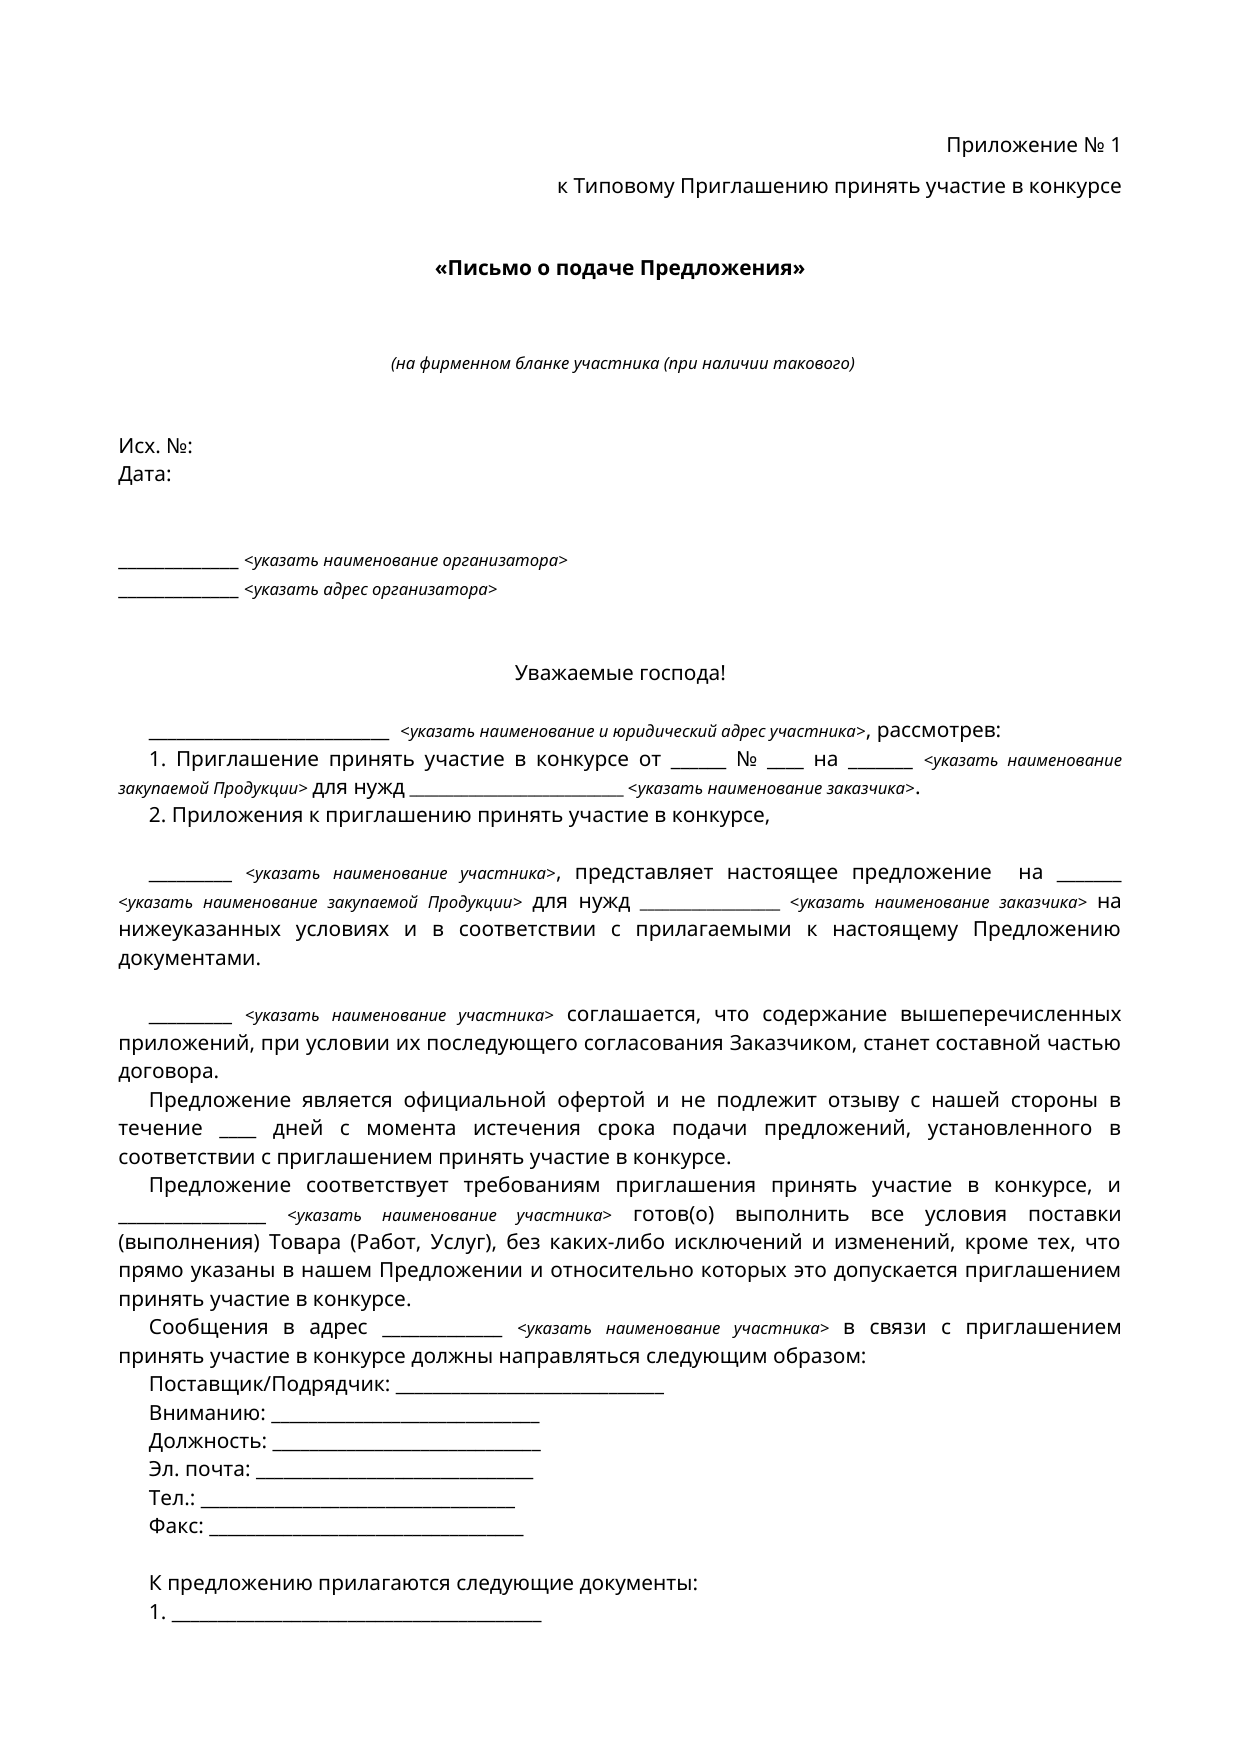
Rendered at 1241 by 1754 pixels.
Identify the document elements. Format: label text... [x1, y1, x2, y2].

text «Письмо о подаче Предложения» [118, 253, 1122, 282]
text _________ <указать наименование участника>, представляет настоящее предложение на _______ <указать наименование закупаемой Продукции> для нужд ___________________ <указать наименование заказчика> на нижеуказанных условиях и в соответствии с прилагаемыми к настоящему Предложению документами. [118, 857, 1122, 971]
text 1. Приглашение принять участие в конкурсе от ______ № ____ на _______ <указать наименование закупаемой Продукции> для нужд _____________________________ <указать наименование заказчика>. [118, 744, 1122, 801]
text Поставщик/Подрядчик: _____________________________ [118, 1369, 1122, 1398]
text к Типовому Приглашению принять участие в конкурсе [118, 172, 1122, 200]
text 2. Приложения к приглашению принять участие в конкурсе, [118, 801, 1122, 829]
text Сообщения в адрес _____________ <указать наименование участника> в связи с приглашением принять участие в конкурсе должны направляться следующим образом: [118, 1312, 1122, 1369]
text Тел.: __________________________________ [118, 1483, 1122, 1511]
text Факс: __________________________________ [118, 1511, 1122, 1540]
text _________ <указать наименование участника> соглашается, что содержание вышеперечисленных приложений, при условии их последующего согласования Заказчиком, станет составной частью договора. [118, 999, 1122, 1085]
text Должность: _____________________________ [118, 1426, 1122, 1454]
text Вниманию: _____________________________ [118, 1398, 1122, 1426]
text Приложение № 1 [118, 131, 1122, 159]
text К предложению прилагаются следующие документы: [118, 1568, 1122, 1597]
text _____________ <указать адрес организатора> [118, 573, 1122, 601]
text Предложение соответствует требованиям приглашения принять участие в конкурсе, и ________________ <указать наименование участника> готов(о) выполнить все условия поставки (выполнения) Товара (Работ, Услуг), без каких-либо исключений и изменений, кроме тех, что прямо указаны в нашем Предложении и относительно которых это допускается приглашением принять участие в конкурсе. [118, 1170, 1122, 1312]
text 1. ________________________________________ [118, 1597, 1122, 1625]
text (на фирменном бланке участника (при наличии такового) [118, 351, 1122, 374]
text Предложение является официальной офертой и не подлежит отзыву с нашей стороны в течение ____ дней с момента истечения срока подачи предложений, установленного в соответствии с приглашением принять участие в конкурсе. [118, 1085, 1122, 1170]
text _____________ <указать наименование организатора> [118, 544, 1122, 573]
text __________________________ <указать наименование и юридический адрес участника>, рассмотрев: [118, 715, 1122, 744]
text Эл. почта: ______________________________ [118, 1454, 1122, 1483]
text Уважаемые господа! [118, 658, 1122, 687]
text Исх. №: [118, 431, 1122, 459]
text Дата: [118, 459, 1122, 488]
